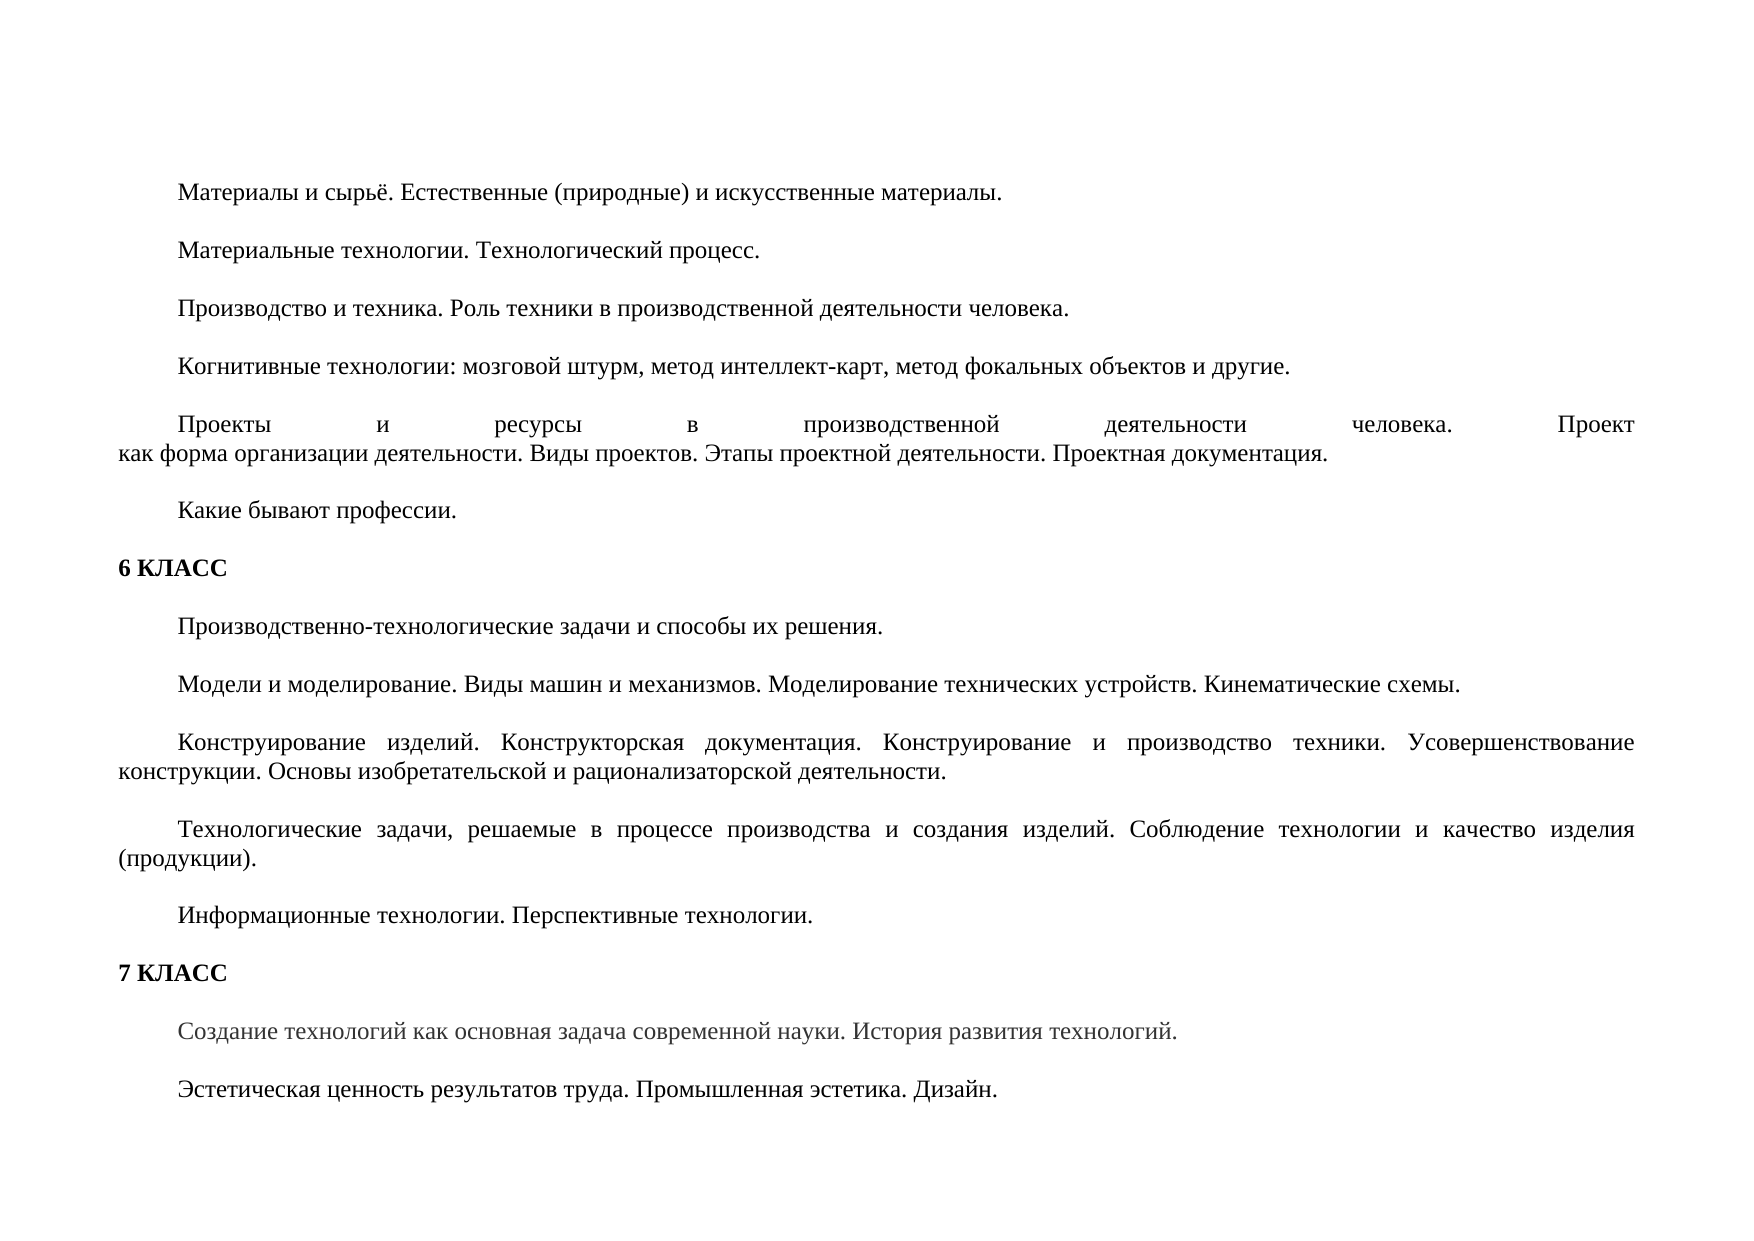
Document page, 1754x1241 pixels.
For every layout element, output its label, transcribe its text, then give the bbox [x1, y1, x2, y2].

text Технологические задачи, решаемые в процессе производства и создания изделий. Соблюдение технологии и качество изделия (продукции). [118, 814, 1636, 871]
text Материалы и сырьё. Естественные (природные) и искусственные материалы. [118, 177, 1636, 206]
text Производство и техника. Роль техники в производственной деятельности человека. [118, 293, 1636, 322]
text Когнитивные технологии: мозговой штурм, метод интеллект-карт, метод фокальных объектов и другие. [118, 351, 1636, 380]
text Информационные технологии. Перспективные технологии. [118, 901, 1636, 929]
text Модели и моделирование. Виды машин и механизмов. Моделирование технических устройств. Кинематические схемы. [118, 669, 1636, 698]
text Проекты и ресурсы в производственной деятельности человека. Проект как форма организации деятельности. Виды проектов. Этапы проектной деятельности. Проектная документация. [118, 409, 1636, 466]
text Создание технологий как основная задача современной науки. История развития технологий. [118, 1016, 1636, 1045]
text Эстетическая ценность результатов труда. Промышленная эстетика. Дизайн. [118, 1074, 1636, 1103]
text 7 КЛАСС [118, 958, 1636, 987]
text Материальные технологии. Технологический процесс. [118, 235, 1636, 264]
text Конструирование изделий. Конструкторская документация. Конструирование и производство техники. Усовершенствование конструкции. Основы изобретательской и рационализаторской деятельности. [118, 727, 1636, 785]
text Какие бывают профессии. [118, 496, 1636, 524]
text Производственно-технологические задачи и способы их решения. [118, 611, 1636, 640]
text 6 КЛАСС [118, 553, 1636, 582]
